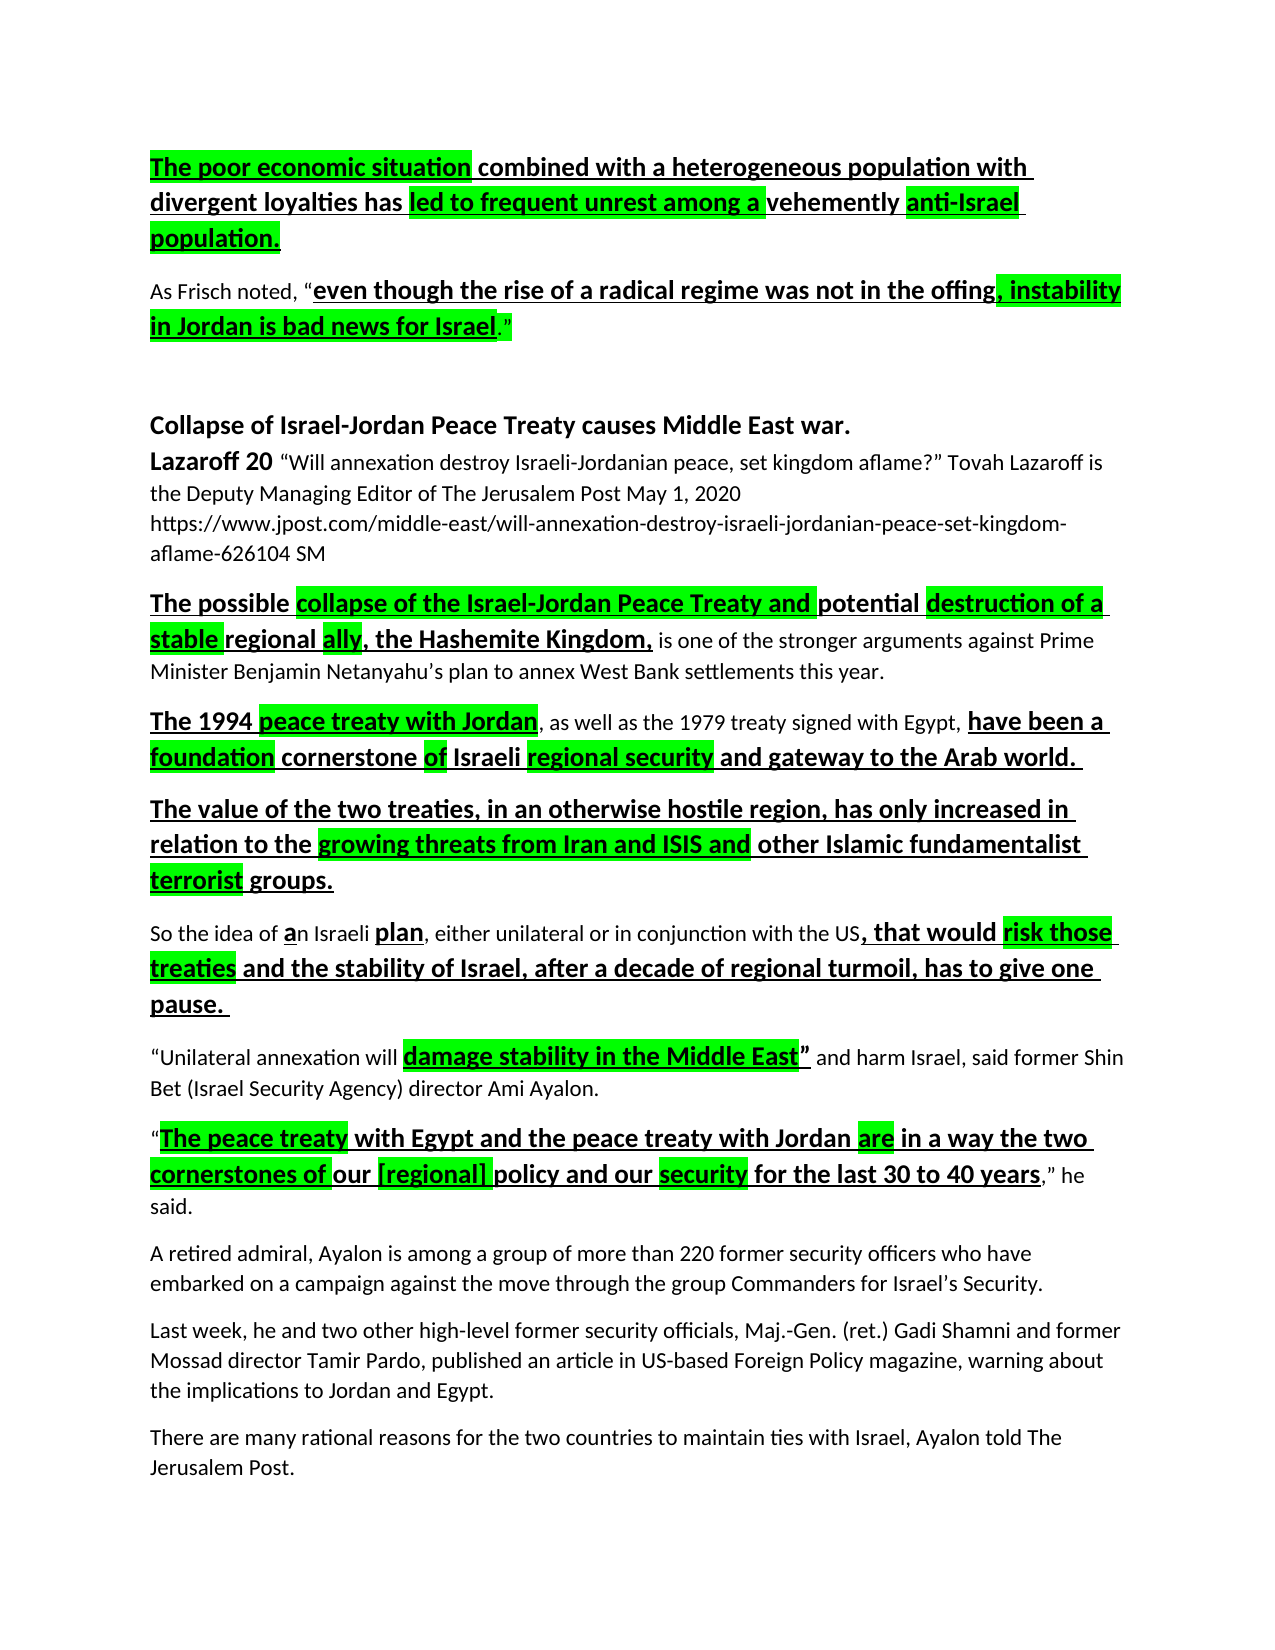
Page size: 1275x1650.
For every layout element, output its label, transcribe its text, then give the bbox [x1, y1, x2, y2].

text A retired admiral, Ayalon is among a group of more than 220 former security officers who have embarked on a campaign against the move through the group Commanders for Israel’s Security. [150, 1239, 1125, 1297]
text “Unilateral annexation will damage stability in the Middle East” and harm Israel, said former Shin Bet (Israel Security Agency) director Ami Ayalon. [150, 1039, 1125, 1102]
text As Frisch noted, “even though the rise of a radical regime was not in the offing, instability in Jordan is bad news for Israel.” [150, 273, 1125, 342]
text “The peace treaty with Egypt and the peace treaty with Jordan are in a way the two cornerstones of our [regional] policy and our security for the last 30 to 40 years,” he said. [150, 1121, 1125, 1220]
subtitle Collapse of Israel-Jordan Peace Treaty causes Middle East war. [150, 408, 1125, 441]
text Lazaroff 20 “Will annexation destroy Israeli-Jordanian peace, set kingdom aflame?” Tovah Lazaroff is the Deputy Managing Editor of The Jerusalem Post May 1, 2020 https://www.jpost.com/middle-east/will-annexation-destroy-israeli-jordanian-peace-set-kingdom-aflame-626104 SM [150, 444, 1125, 568]
text Last week, he and two other high-level former security officials, Maj.-Gen. (ret.) Gadi Shamni and former Mossad director Tamir Pardo, published an article in US-based Foreign Policy magazine, warning about the implications to Jordan and Egypt. [150, 1316, 1125, 1404]
text So the idea of an Israeli plan, either unilateral or in conjunction with the US, that would risk those treaties and the stability of Israel, after a decade of regional turmoil, has to give one pause. [150, 916, 1125, 1020]
text The possible collapse of the Israel-Jordan Peace Treaty and potential destruction of a stable regional ally, the Hashemite Kingdom, is one of the stronger arguments against Prime Minister Benjamin Netanyahu’s plan to annex West Bank settlements this year. [150, 586, 1125, 685]
text The value of the two treaties, in an otherwise hostile region, has only increased in relation to the growing threats from Iran and ISIS and other Islamic fundamentalist terrorist groups. [150, 792, 1125, 896]
text There are many rational reasons for the two countries to maintain ties with Israel, Ayalon told The Jerusalem Post. [150, 1423, 1125, 1482]
text The poor economic situation combined with a heterogeneous population with divergent loyalties has led to frequent unrest among a vehemently anti-Israel population. [150, 150, 1125, 254]
text The 1994 peace treaty with Jordan, as well as the 1979 treaty signed with Egypt, have been a foundation cornerstone of Israeli regional security and gateway to the Arab world. [150, 704, 1125, 773]
